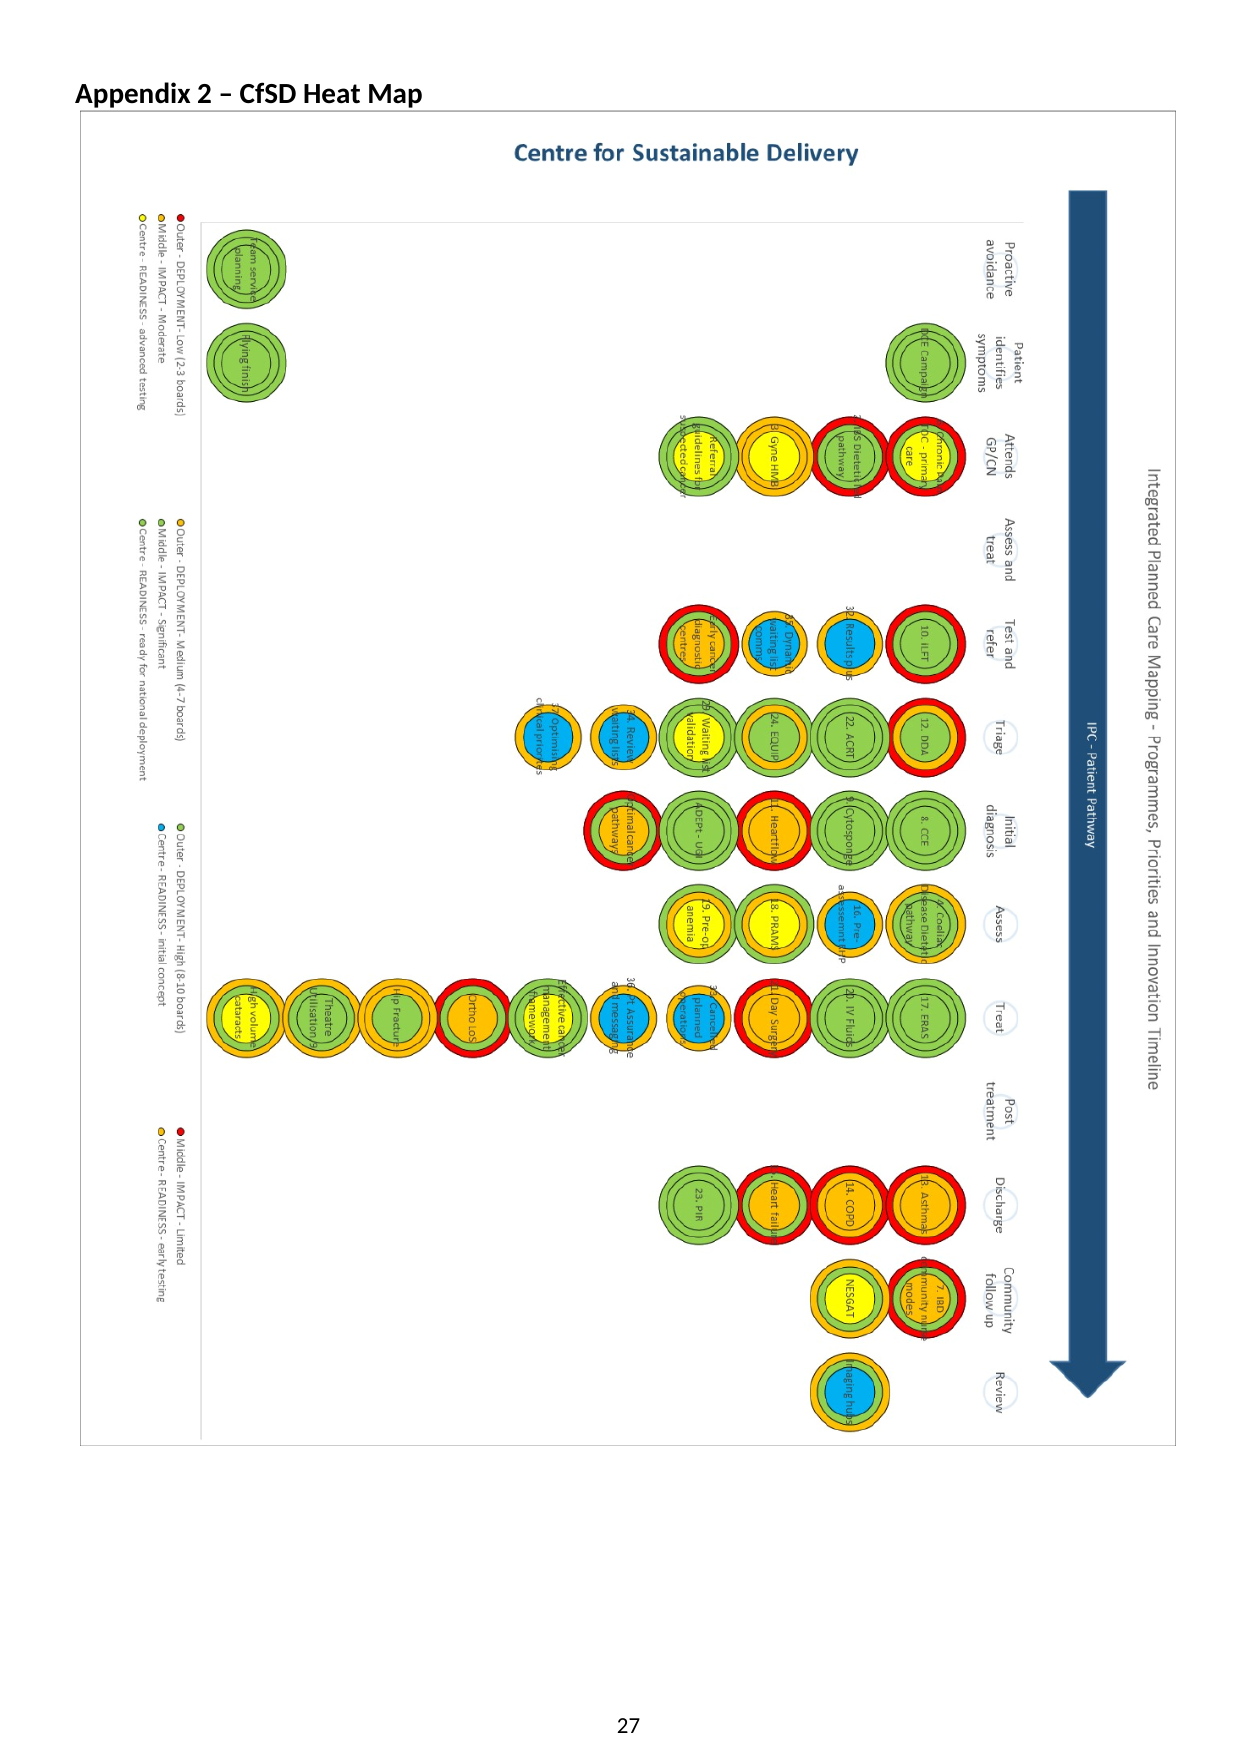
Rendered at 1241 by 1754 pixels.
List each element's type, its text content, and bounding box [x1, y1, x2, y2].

subtitle Appendix 2 – CfSD Heat Map [75, 75, 1181, 111]
picture [81, 112, 1176, 1446]
